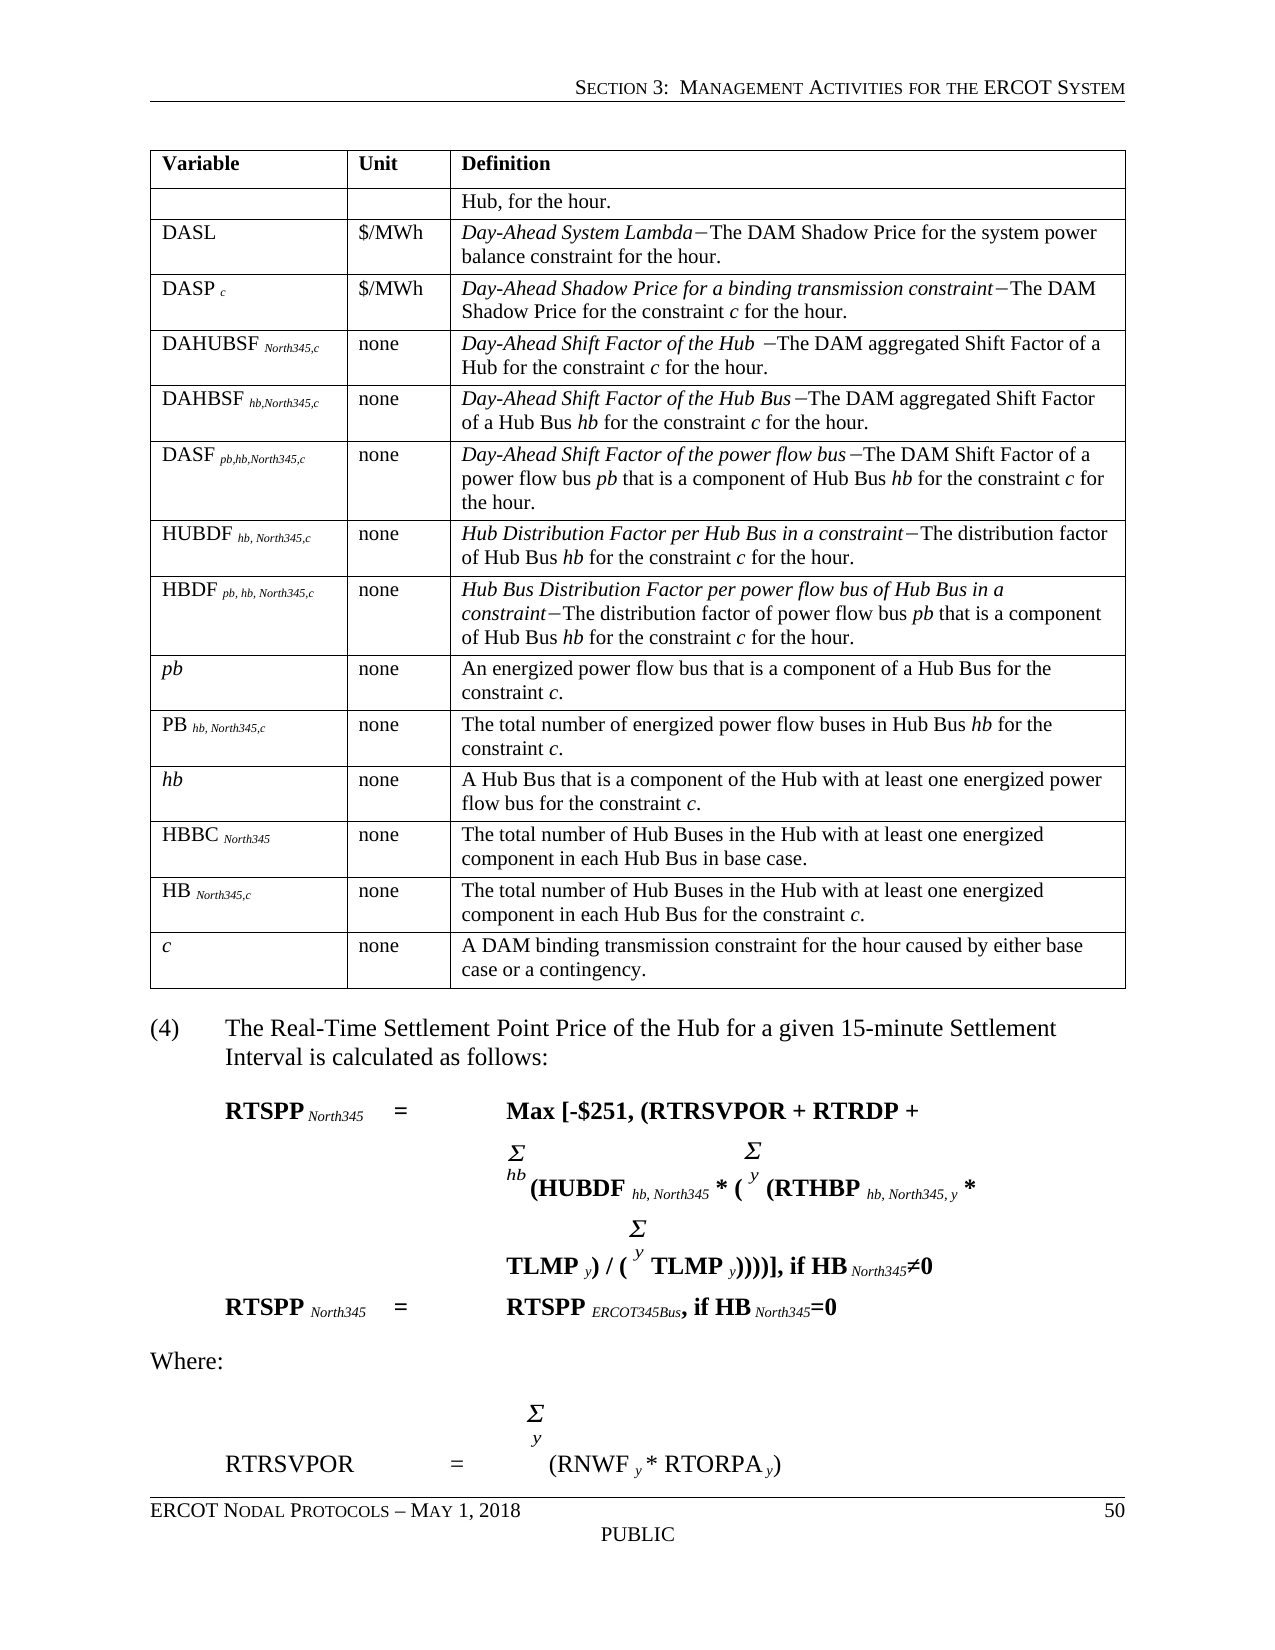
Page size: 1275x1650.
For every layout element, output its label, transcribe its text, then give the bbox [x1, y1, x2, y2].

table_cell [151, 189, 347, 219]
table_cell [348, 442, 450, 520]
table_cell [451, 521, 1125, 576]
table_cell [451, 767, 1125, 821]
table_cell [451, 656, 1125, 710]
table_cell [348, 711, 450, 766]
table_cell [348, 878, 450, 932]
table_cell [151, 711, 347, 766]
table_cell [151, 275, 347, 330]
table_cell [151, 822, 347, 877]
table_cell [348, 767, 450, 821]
text (4) The Real-Time Settlement Point Price of the Hub for a given 15-minute Settlement Interval is calculated as follows: [150, 1013, 1125, 1071]
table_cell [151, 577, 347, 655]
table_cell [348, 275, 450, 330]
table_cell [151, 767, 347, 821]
text RTSPP North345 = RTSPP ERCOT345Bus, if HB North345=0 [225, 1292, 1125, 1321]
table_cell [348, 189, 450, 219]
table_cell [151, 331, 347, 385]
text TLMP y) / (TLMP y))))], if HB North345≠0 [225, 1215, 1125, 1279]
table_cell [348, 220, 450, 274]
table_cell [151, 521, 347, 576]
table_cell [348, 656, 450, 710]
text (HUBDF hb, North345 * ((RTHBP hb, North345, y * [225, 1137, 1125, 1202]
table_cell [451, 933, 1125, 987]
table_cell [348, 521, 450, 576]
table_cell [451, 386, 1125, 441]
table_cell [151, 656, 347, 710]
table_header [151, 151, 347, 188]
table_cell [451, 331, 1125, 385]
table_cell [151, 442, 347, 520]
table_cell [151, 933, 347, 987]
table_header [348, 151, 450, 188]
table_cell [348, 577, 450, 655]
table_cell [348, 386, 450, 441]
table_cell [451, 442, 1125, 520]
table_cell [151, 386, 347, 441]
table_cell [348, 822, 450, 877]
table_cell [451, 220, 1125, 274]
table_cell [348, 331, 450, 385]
text RTSPP North345 = Max [-$251, (RTRSVPOR + RTRDP + [225, 1096, 1125, 1125]
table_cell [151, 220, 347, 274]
text RTRSVPOR = (RNWF y * RTORPA y) [225, 1399, 1125, 1478]
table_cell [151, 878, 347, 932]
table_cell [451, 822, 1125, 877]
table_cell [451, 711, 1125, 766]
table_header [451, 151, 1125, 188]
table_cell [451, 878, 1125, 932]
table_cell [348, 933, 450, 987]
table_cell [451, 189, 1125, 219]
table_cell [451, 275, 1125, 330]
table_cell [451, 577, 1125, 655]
text Where: [150, 1346, 1125, 1374]
